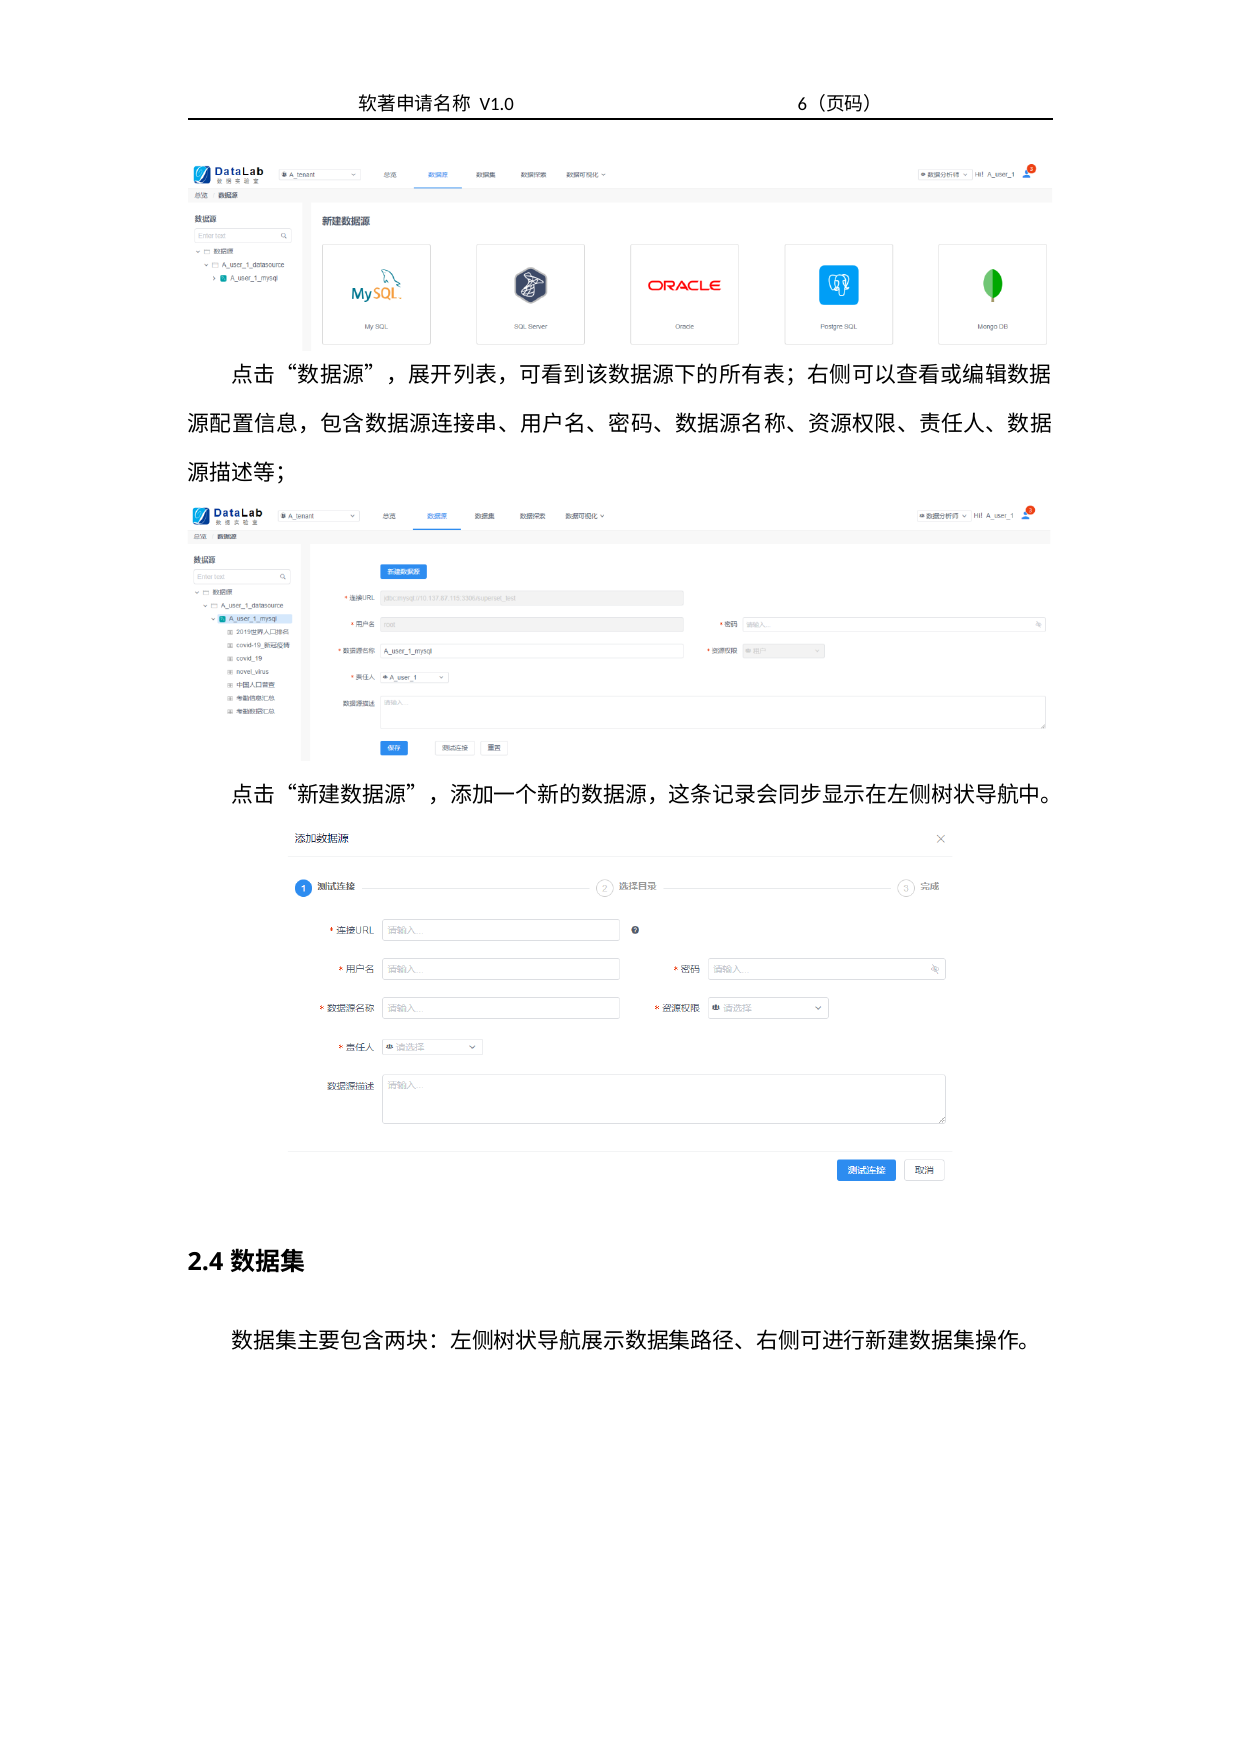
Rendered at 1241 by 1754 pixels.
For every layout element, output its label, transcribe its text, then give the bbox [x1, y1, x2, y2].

picture [187, 502, 1051, 761]
text 点击“新建数据源”，添加一个新的数据源，这条记录会同步显示在左侧树状导航中。 [187, 776, 1053, 809]
picture [287, 824, 953, 1186]
text 点击“数据源”，展开列表，可看到该数据源下的所有表；右侧可以查看或编辑数据源配置信息，包含数据源连接串、用户名、密码、数据源名称、资源权限、责任人、数据源描述等； [187, 357, 1053, 487]
subtitle 2.4 数据集 [187, 1227, 1053, 1292]
picture [188, 162, 1053, 351]
text 数据集主要包含两块：左侧树状导航展示数据集路径、右侧可进行新建数据集操作。 [187, 1323, 1053, 1355]
